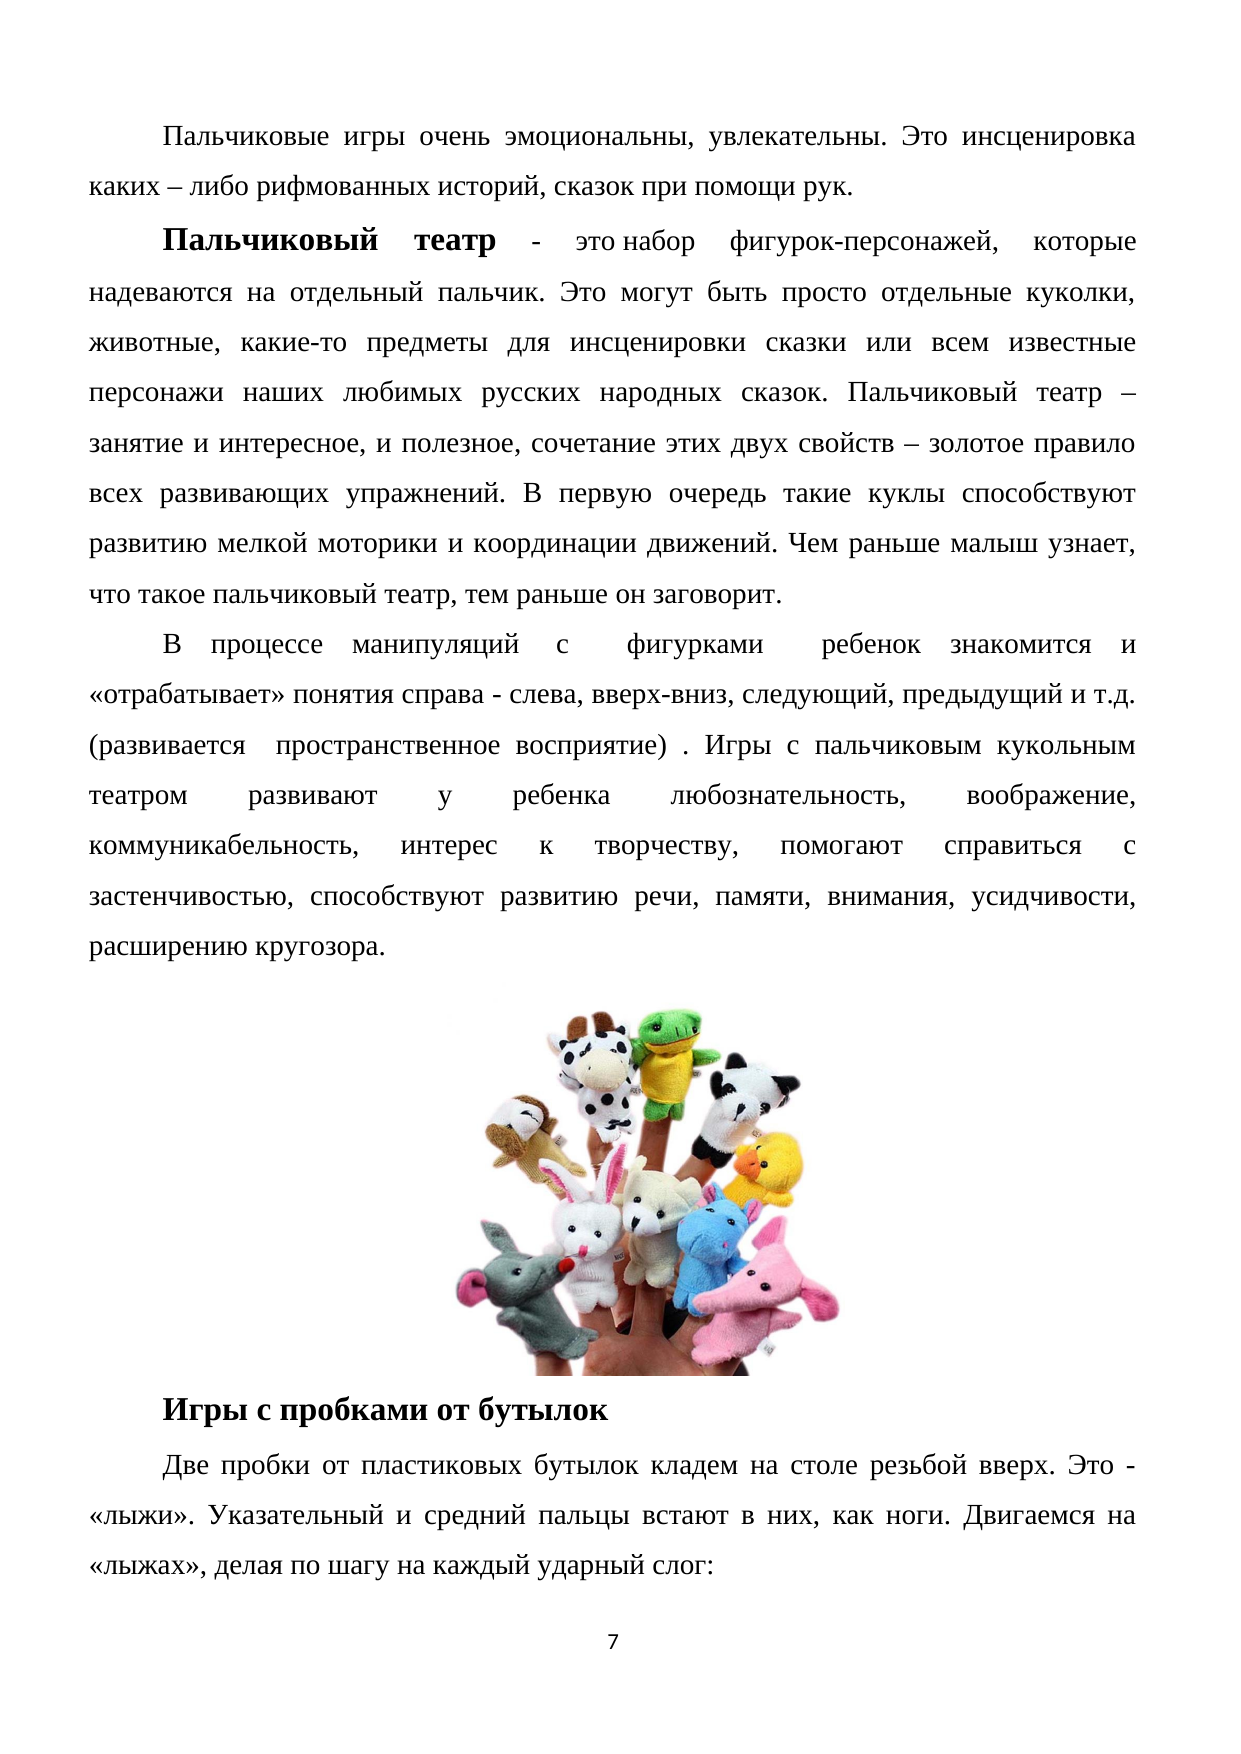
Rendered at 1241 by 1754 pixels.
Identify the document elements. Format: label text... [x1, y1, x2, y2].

text В процессе манипуляций с фигурками ребенок знакомится и «отрабатывает» понятия справа - слева, вверх-вниз, следующий, предыдущий и т.д. (развивается пространственное восприятие) . Игры с пальчиковым кукольным театром развивают у ребенка любознательность, воображение, коммуникабельность, интерес к творчеству, помогают справиться с застенчивостью, способствуют развитию речи, памяти, внимания, усидчивости, расширению кругозора. [89, 626, 1137, 962]
picture [443, 978, 856, 1376]
text Пальчиковые игры очень эмоциональны, увлекательны. Это инсценировка каких – либо рифмованных историй, сказок при помощи рук. [89, 118, 1137, 202]
text Игры с пробками от бутылок [89, 1389, 1137, 1428]
text Пальчиковый театр - это набор фигурок-персонажей, которые надеваются на отдельный пальчик. Это могут быть просто отдельные куколки, животные, какие-то предметы для инсценировки сказки или всем известные персонажи наших любимых русских народных сказок. Пальчиковый театр – занятие и интересное, и полезное, сочетание этих двух свойств – золотое правило всех развивающих упражнений. В первую очередь такие куклы способствуют развитию мелкой моторики и координации движений. Чем раньше малыш узнает, что такое пальчиковый театр, тем раньше он заговорит. [89, 219, 1137, 609]
text Две пробки от пластиковых бутылок кладем на столе резьбой вверх. Это - «лыжи». Указательный и средний пальцы встают в них, как ноги. Двигаемся на «лыжах», делая по шагу на каждый ударный слог: [89, 1447, 1137, 1581]
